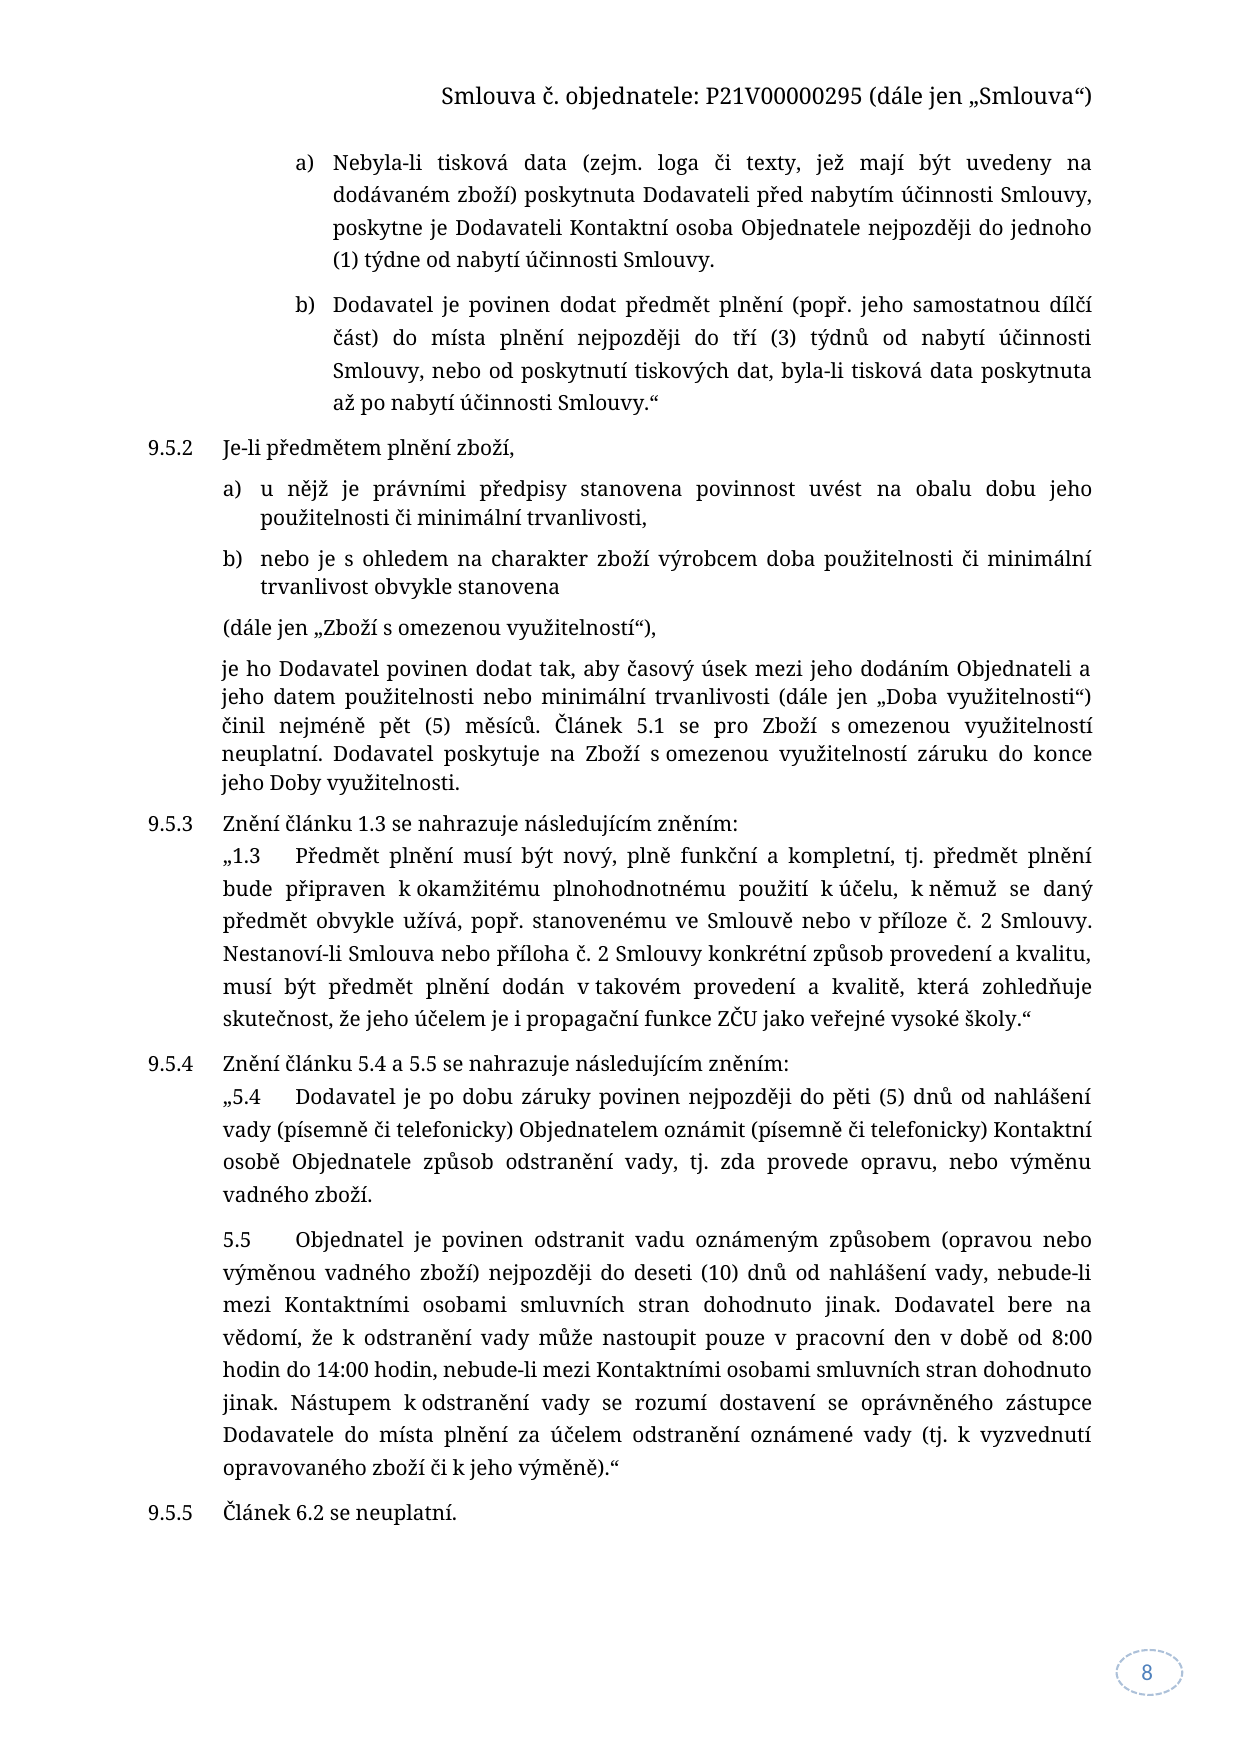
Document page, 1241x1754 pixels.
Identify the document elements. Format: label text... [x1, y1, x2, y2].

list Je-li předmětem plnění zboží, [148, 433, 1093, 462]
list nebo je s ohledem na charakter zboží výrobcem doba použitelnosti či minimální trvanlivost obvykle stanovena [223, 544, 1093, 601]
list Článek 6.2 se neuplatní. [148, 1498, 1093, 1527]
list Znění článku 1.3 se nahrazuje následujícím zněním: [148, 809, 1093, 837]
list Znění článku 5.4 a 5.5 se nahrazuje následujícím zněním: [148, 1049, 1093, 1078]
list 5.5 Objednatel je povinen odstranit vadu oznámeným způsobem (opravou nebo výměnou vadného zboží) nejpozději do deseti (10) dnů od nahlášení vady, nebude-li mezi Kontaktními osobami smluvních stran dohodnuto jinak. Dodavatel bere na vědomí, že k odstranění vady může nastoupit pouze v pracovní den v době od 8:00 hodin do 14:00 hodin, nebude-li mezi Kontaktními osobami smluvních stran dohodnuto jinak. Nástupem k odstranění vady se rozumí dostavení se oprávněného zástupce Dodavatele do místa plnění za účelem odstranění oznámené vady (tj. k vyzvednutí opravovaného zboží či k jeho výměně).“ [223, 1225, 1093, 1482]
list „1.3 Předmět plnění musí být nový, plně funkční a kompletní, tj. předmět plnění bude připraven k okamžitému plnohodnotnému použití k účelu, k němuž se daný předmět obvykle užívá, popř. stanovenému ve Smlouvě nebo v příloze č. 2 Smlouvy. Nestanoví-li Smlouva nebo příloha č. 2 Smlouvy konkrétní způsob provedení a kvalitu, musí být předmět plnění dodán v takovém provedení a kvalitě, která zohledňuje skutečnost, že jeho účelem je i propagační funkce ZČU jako veřejné vysoké školy.“ [223, 841, 1093, 1033]
text je ho Dodavatel povinen dodat tak, aby časový úsek mezi jeho dodáním Objednateli a jeho datem použitelnosti nebo minimální trvanlivosti (dále jen „Doba využitelnosti“) činil nejméně pět (5) měsíců. Článek 5.1 se pro Zboží s omezenou využitelností neuplatní. Dodavatel poskytuje na Zboží s omezenou využitelností záruku do konce jeho Doby využitelnosti. [221, 654, 1093, 796]
text (dále jen „Zboží s omezenou využitelností“), [223, 613, 1093, 642]
list Nebyla-li tisková data (zejm. loga či texty, jež mají být uvedeny na dodávaném zboží) poskytnuta Dodavateli před nabytím účinnosti Smlouvy, poskytne je Dodavateli Kontaktní osoba Objednatele nejpozději do jednoho (1) týdne od nabytí účinnosti Smlouvy. [295, 148, 1093, 274]
list „5.4 Dodavatel je po dobu záruky povinen nejpozději do pěti (5) dnů od nahlášení vady (písemně či telefonicky) Objednatelem oznámit (písemně či telefonicky) Kontaktní osobě Objednatele způsob odstranění vady, tj. zda provede opravu, nebo výměnu vadného zboží. [223, 1082, 1093, 1208]
list u nějž je právními předpisy stanovena povinnost uvést na obalu dobu jeho použitelnosti či minimální trvanlivosti, [223, 474, 1093, 531]
list Dodavatel je povinen dodat předmět plnění (popř. jeho samostatnou dílčí část) do místa plnění nejpozději do tří (3) týdnů od nabytí účinnosti Smlouvy, nebo od poskytnutí tiskových dat, byla-li tisková data poskytnuta až po nabytí účinnosti Smlouvy.“ [295, 291, 1093, 417]
